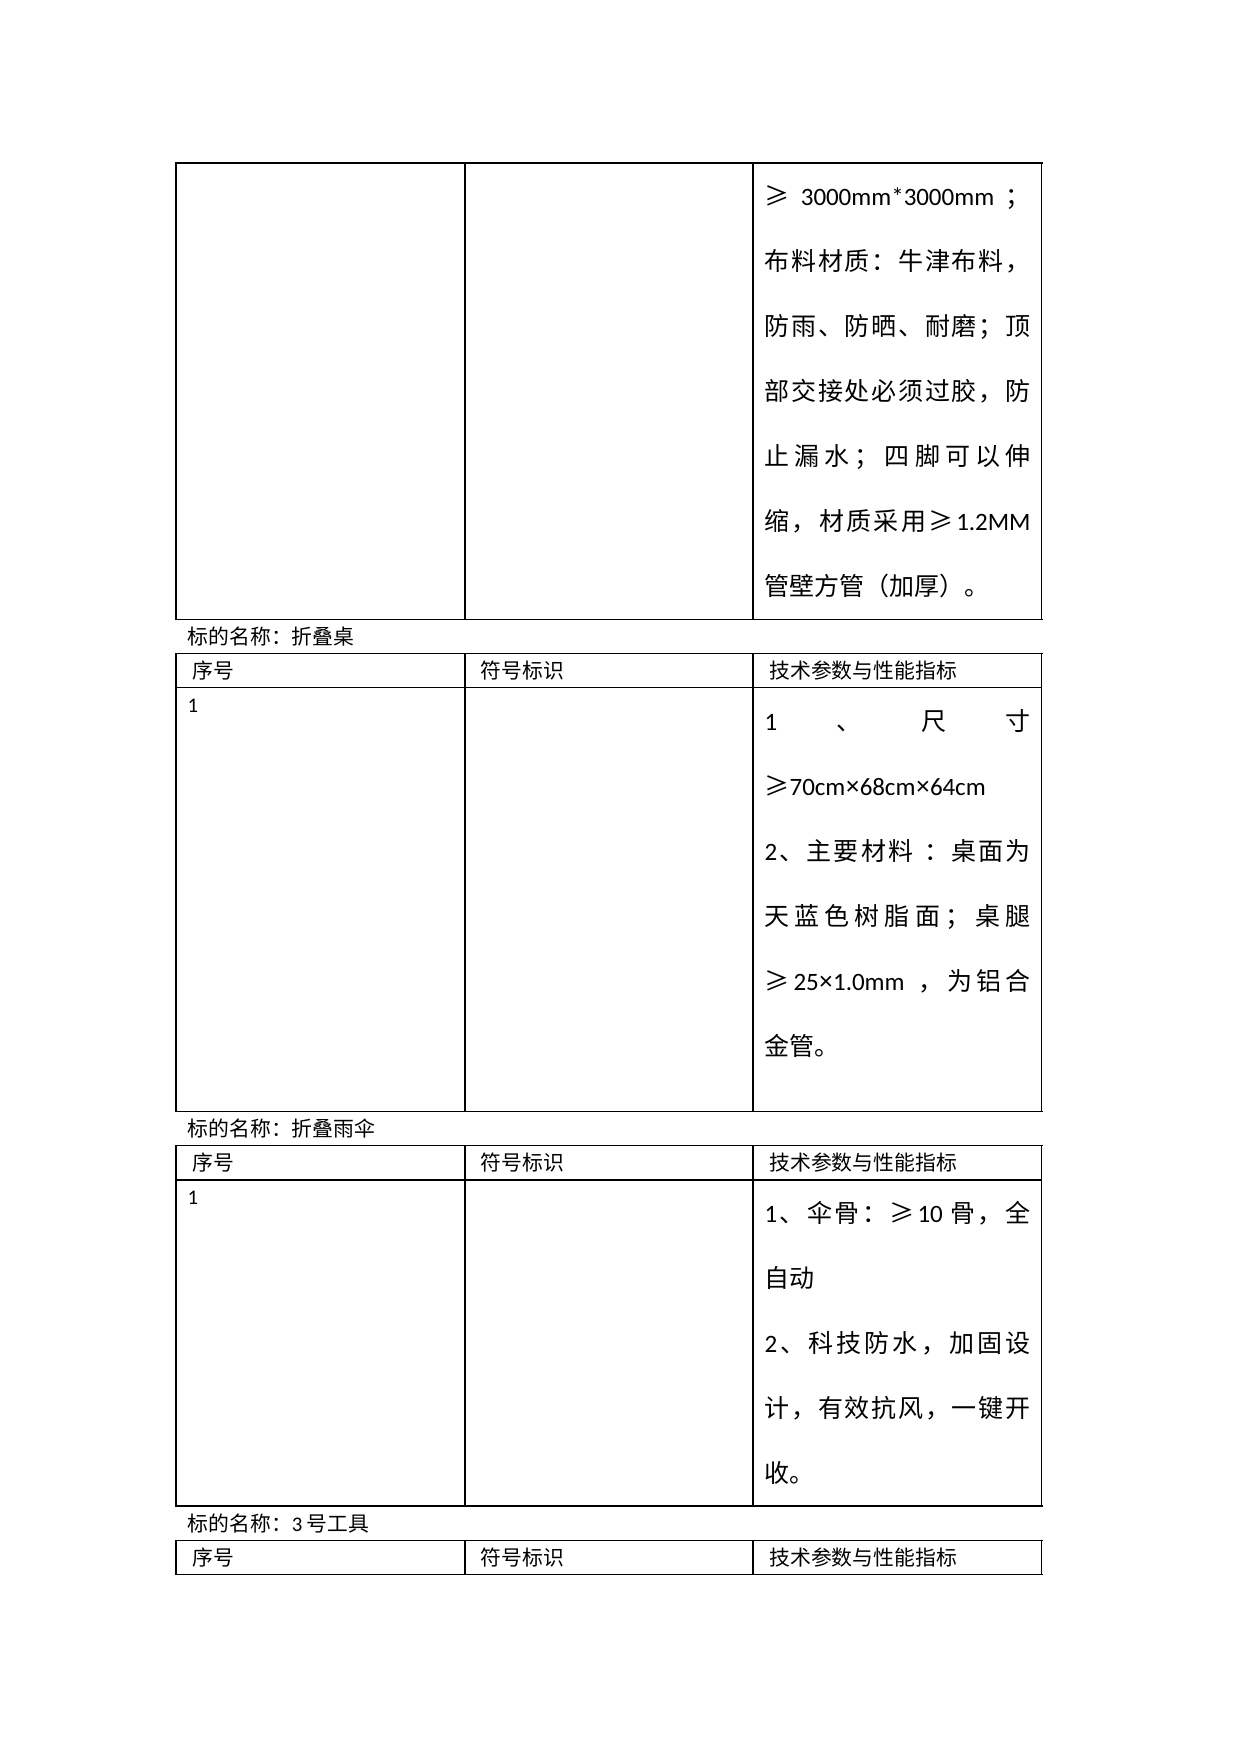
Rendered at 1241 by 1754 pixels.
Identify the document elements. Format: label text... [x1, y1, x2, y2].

table_header 序号 [177, 654, 464, 687]
table_header 技术参数与性能指标 [754, 1146, 1041, 1179]
table_header 符号标识 [466, 1146, 752, 1179]
table_header 序号 [177, 1146, 464, 1179]
table_header 符号标识 [466, 654, 752, 687]
table_cell 1 [177, 1181, 464, 1505]
table_header 技术参数与性能指标 [754, 1541, 1041, 1573]
table_header 符号标识 [466, 1541, 752, 1573]
table_cell 1、伞骨：≥10骨，全自动 2、科技防水，加固设计，有效抗风，一键开收。 [754, 1181, 1041, 1505]
text 标的名称：3号工具 [187, 1507, 1053, 1539]
table_cell [466, 164, 752, 618]
table_header 技术参数与性能指标 [754, 654, 1041, 687]
text 标的名称：折叠桌 [187, 620, 1053, 653]
table_header 序号 [177, 1541, 464, 1573]
table_cell 1、尺寸 ≥70cm×68cm×64cm 2、主要材料 ：桌面为天蓝色树脂面；桌腿≥25×1.0mm ，为铝合金管。 [754, 688, 1041, 1111]
text 标的名称：折叠雨伞 [187, 1112, 1053, 1145]
table_cell 1 [177, 164, 464, 618]
table_cell [466, 1181, 752, 1505]
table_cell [754, 164, 1041, 618]
table_cell 1 [177, 688, 464, 1111]
table_cell [466, 688, 752, 1111]
